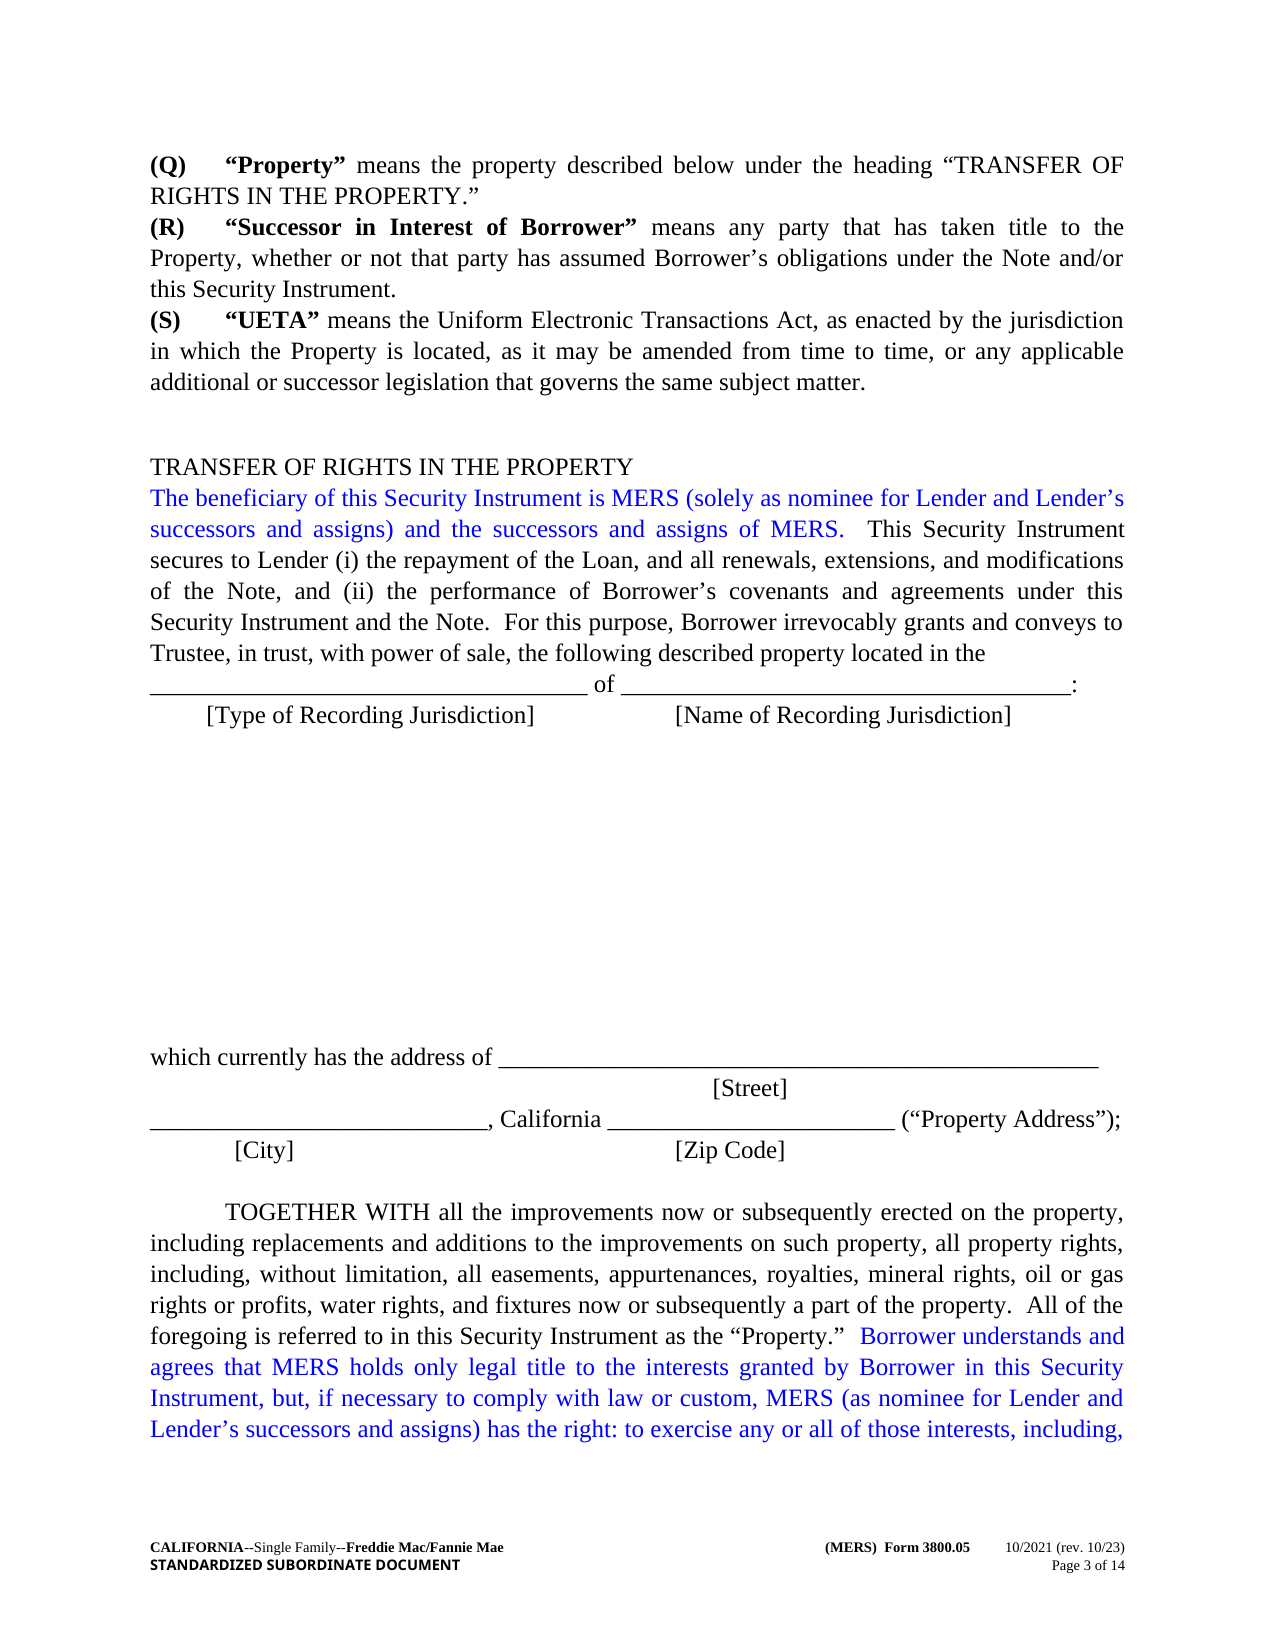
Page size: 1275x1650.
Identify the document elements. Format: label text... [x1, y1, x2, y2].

text The beneficiary of this Security Instrument is MERS (solely as nominee for Lender and Lender’s successors and assigns) and the successors and assigns of MERS. This Security Instrument secures to Lender (i) the repayment of the Loan, and all renewals, extensions, and modifications of the Note, and (ii) the performance of Borrower’s covenants and agreements under this Security Instrument and the Note. For this purpose, Borrower irrevocably grants and conveys to Trustee, in trust, with power of sale, the following described property located in the [150, 483, 1125, 667]
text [150, 1197, 1125, 1443]
text (R) “Successor in Interest of Borrower” means any party that has taken title to the Property, whether or not that party has assumed Borrower’s obligations under the Note and/or this Security Instrument. [150, 212, 1125, 303]
text [Type of Recording Jurisdiction] [Name of Recording Jurisdiction] [206, 701, 1125, 729]
text ___________________________, California _______________________ (“Property Address”); [150, 1104, 1125, 1133]
text ___________________________________ of ____________________________________: [150, 669, 1125, 698]
text [Street] [525, 1073, 1125, 1102]
text (S) “UETA” means the Uniform Electronic Transactions Act, as enacted by the jurisdiction in which the Property is located, as it may be amended from time to time, or any applicable additional or successor legislation that governs the same subject matter. [150, 305, 1125, 396]
text which currently has the address of ________________________________________________ [150, 1042, 1125, 1071]
text (Q) “Property” means the property described below under the heading “TRANSFER OF RIGHTS IN THE PROPERTY.” [150, 150, 1125, 210]
text [City] [Zip Code] [150, 1135, 1125, 1164]
text TRANSFER OF RIGHTS IN THE PROPERTY [150, 452, 1125, 481]
